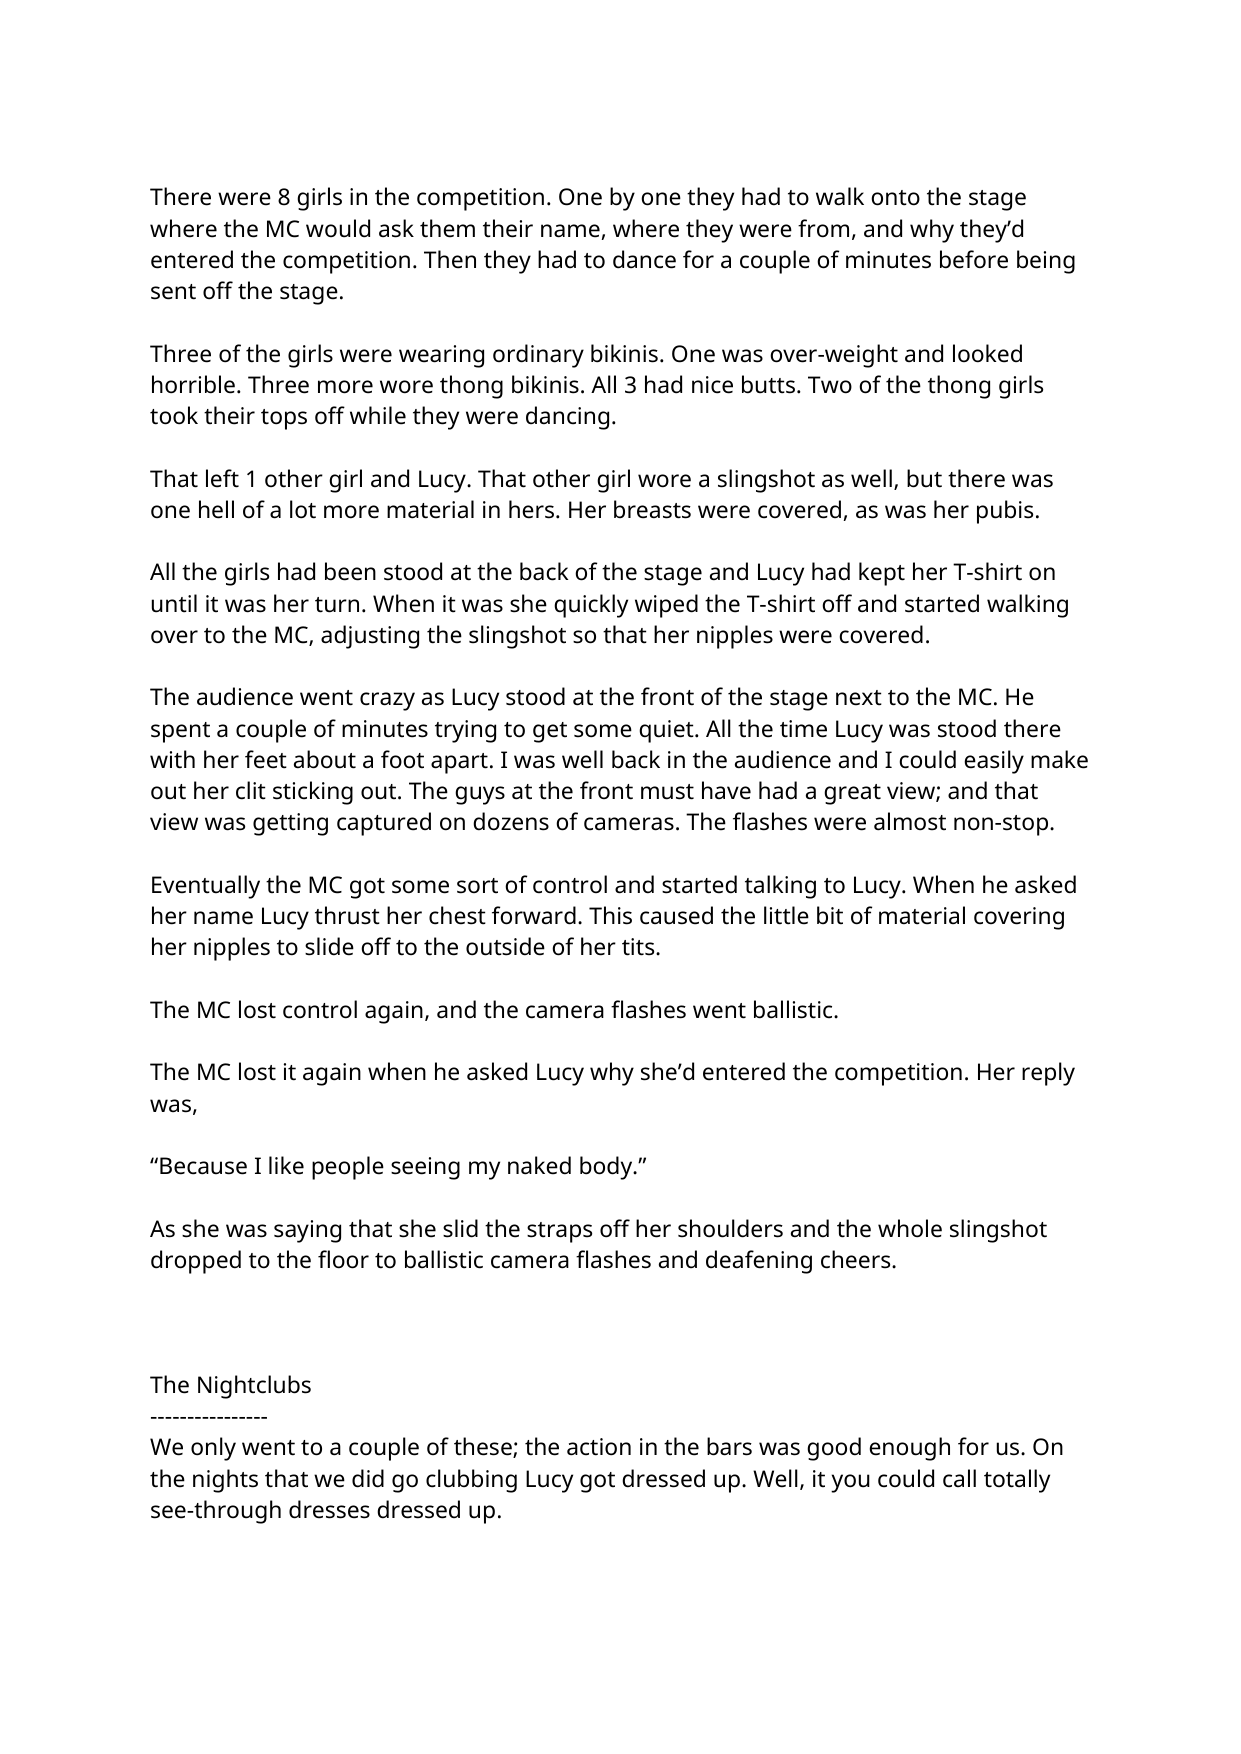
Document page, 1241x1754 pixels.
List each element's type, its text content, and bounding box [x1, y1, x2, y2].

text The MC lost it again when he asked Lucy why she’d entered the competition. Her reply was, [150, 1056, 1090, 1119]
text Eventually the MC got some sort of control and started talking to Lucy. When he asked her name Lucy thrust her chest forward. This caused the little bit of material covering her nipples to slide off to the outside of her tits. [150, 869, 1090, 962]
text That left 1 other girl and Lucy. That other girl wore a slingshot as well, but there was one hell of a lot more material in hers. Her breasts were covered, as was her pubis. [150, 462, 1090, 525]
text The audience went crazy as Lucy stood at the front of the stage next to the MC. He spent a couple of minutes trying to get some quiet. All the time Lucy was stood there with her feet about a foot apart. I was well back in the audience and I could easily make out her clit sticking out. The guys at the front must have had a great view; and that view was getting captured on dozens of cameras. The flashes were almost non-stop. [150, 681, 1090, 837]
text The MC lost control again, and the camera flashes went ballistic. [150, 994, 1090, 1025]
text There were 8 girls in the competition. One by one they had to walk onto the stage where the MC would ask them their name, where they were from, and why they’d entered the competition. Then they had to dance for a couple of minutes before being sent off the stage. [150, 181, 1090, 306]
text All the girls had been stood at the back of the stage and Lucy had kept her T-shirt on until it was her turn. When it was she quickly wiped the T-shirt off and started walking over to the MC, adjusting the slingshot so that her nipples were covered. [150, 556, 1090, 650]
text Three of the girls were wearing ordinary bikinis. One was over-weight and looked horrible. Three more wore thong bikinis. All 3 had nice butts. Two of the thong girls took their tops off while they were dancing. [150, 337, 1090, 431]
text We only went to a couple of these; the action in the bars was good enough for us. On the nights that we did go clubbing Lucy got dressed up. Well, it you could call totally see-through dresses dressed up. [150, 1431, 1090, 1525]
text “Because I like people seeing my naked body.” [150, 1150, 1090, 1181]
text The Nightclubs [150, 1369, 1090, 1400]
text As she was saying that she slid the straps off her shoulders and the whole slingshot dropped to the floor to ballistic camera flashes and deafening cheers. [150, 1212, 1090, 1275]
text ---------------- [150, 1400, 1090, 1431]
